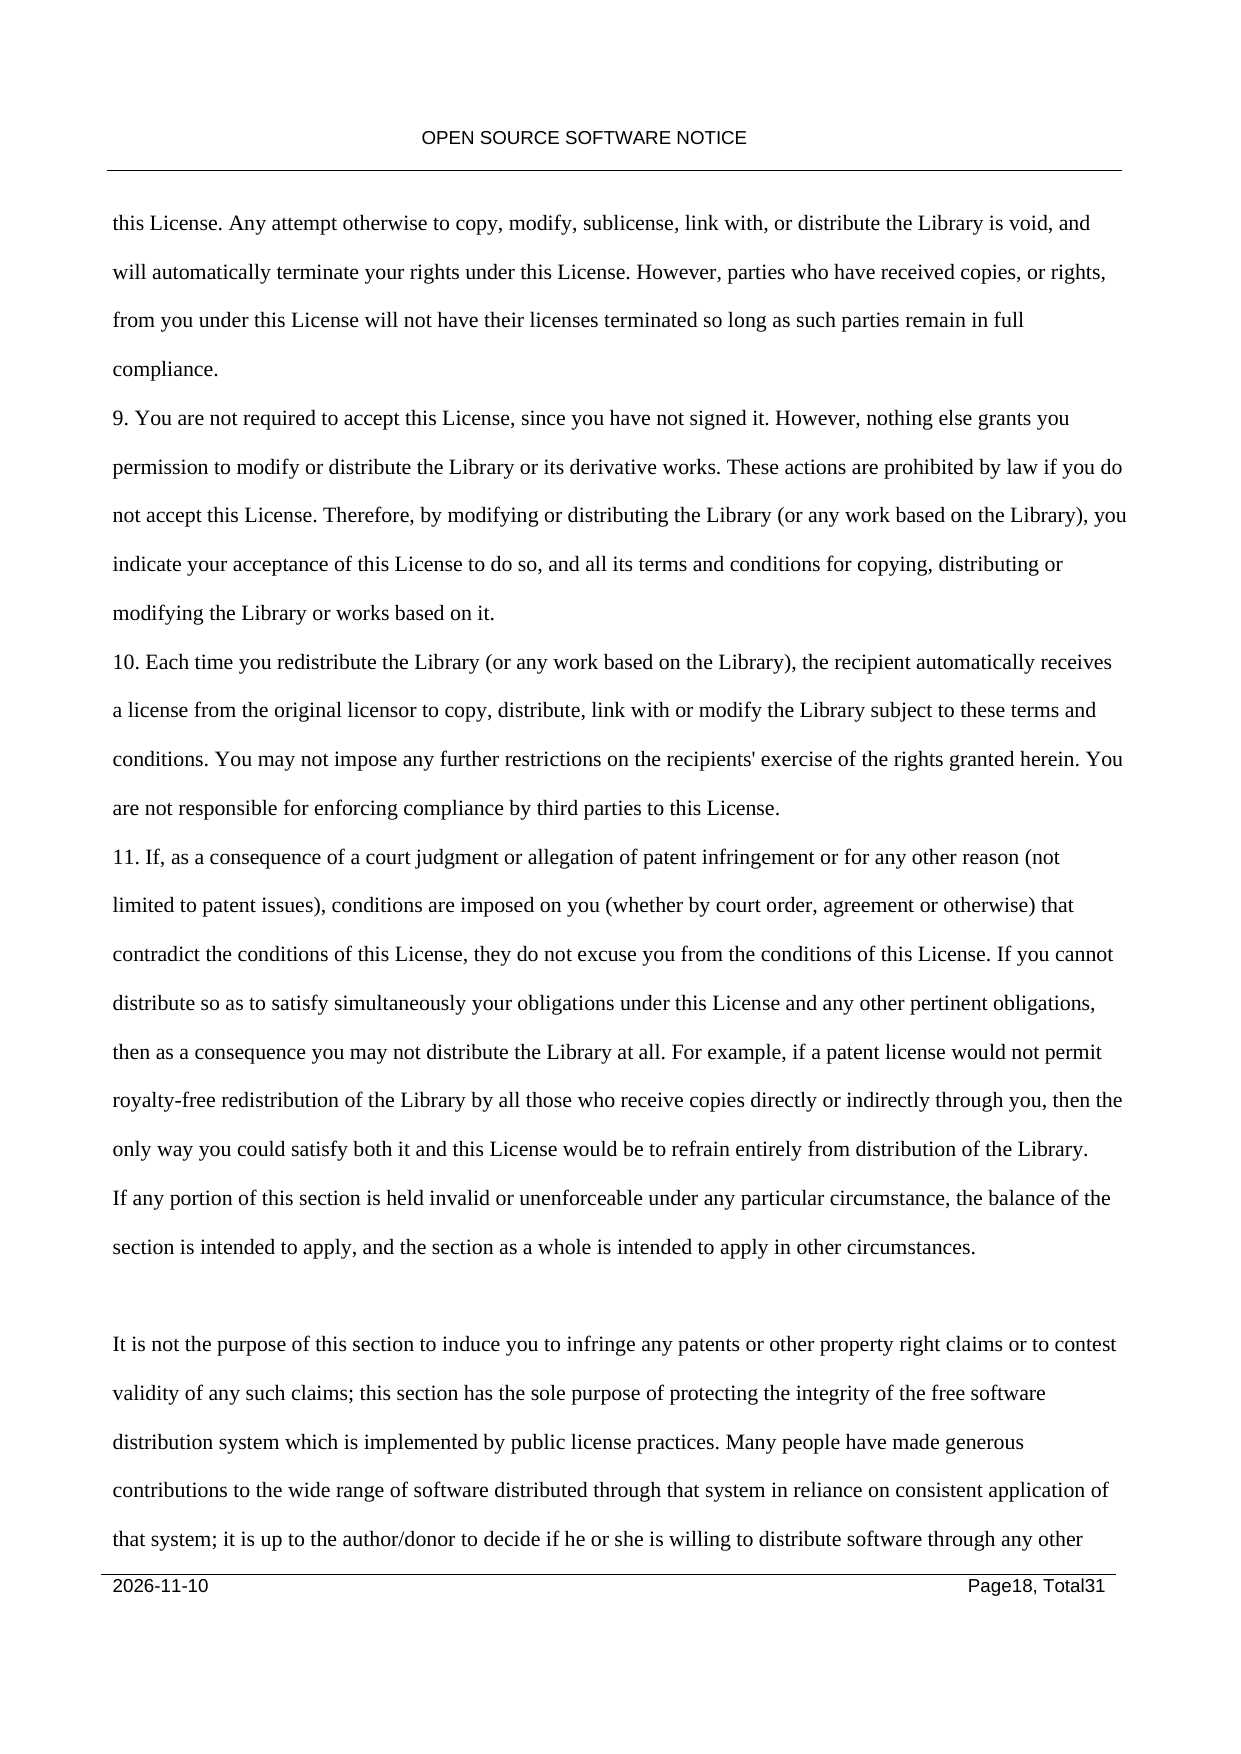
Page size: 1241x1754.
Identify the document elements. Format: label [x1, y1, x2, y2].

text [112, 206, 1128, 1555]
